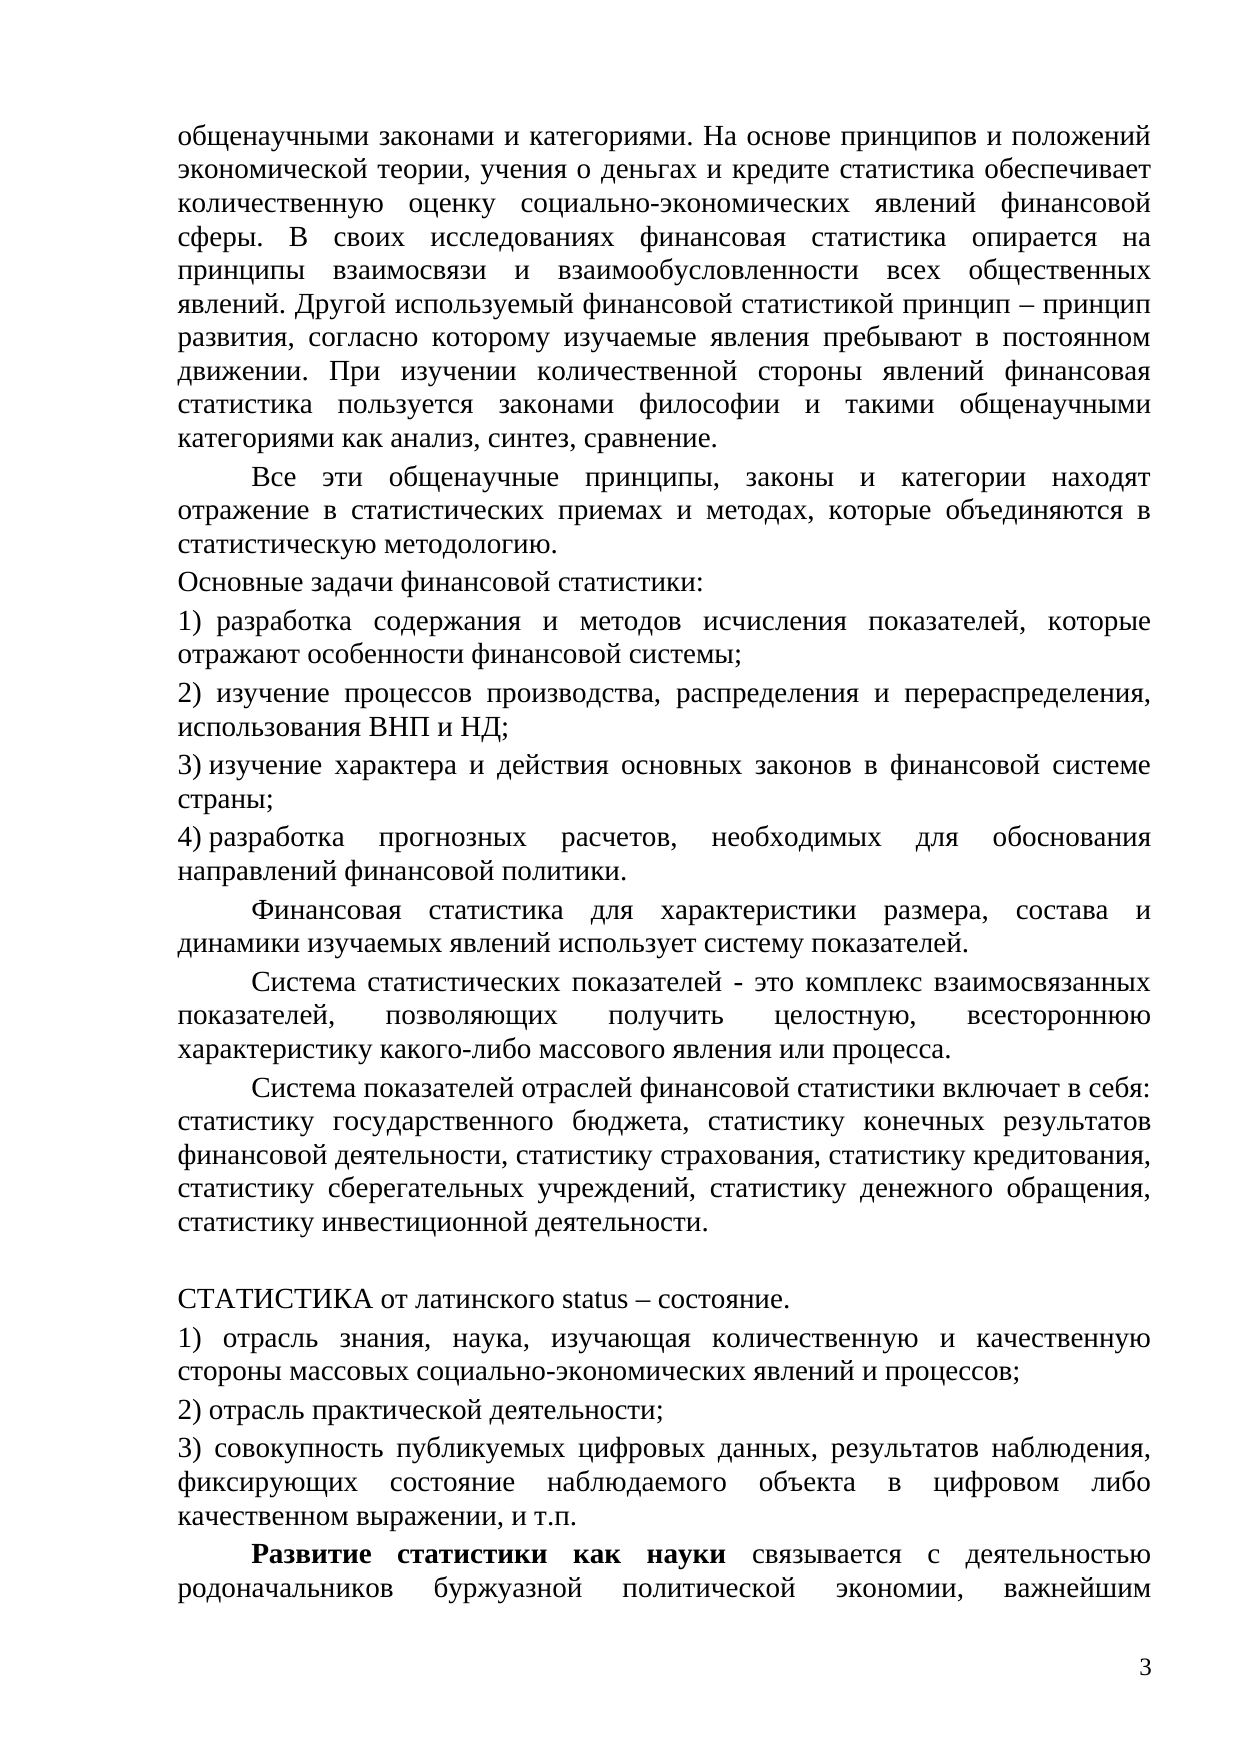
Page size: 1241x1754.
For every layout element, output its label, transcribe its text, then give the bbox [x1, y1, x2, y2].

text Система статистических показателей - это комплекс взаимосвязанных показателей, позволяющих получить целостную, всестороннюю характеристику какого-либо массового явления или процесса. [177, 964, 1152, 1064]
text Все эти общенаучные принципы, законы и категории находят отражение в статистических приемах и методах, которые объединяются в статистическую методологию. [177, 459, 1152, 559]
text 2) отрасль практической деятельности; [177, 1392, 1152, 1426]
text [177, 1536, 1152, 1603]
text Система показателей отраслей финансовой статистики включает в себя: статистику государственного бюджета, статистику конечных результатов финансовой деятельности, статистику страхования, статистику кредитования, статистику сберегательных учреждений, статистику денежного обращения, статистику инвестиционной деятельности. [177, 1070, 1152, 1237]
text Финансовая статистика для характеристики размера, состава и динамики изучаемых явлений использует систему показателей. [177, 892, 1152, 959]
text 1) отрасль знания, наука, изучающая количественную и качественную стороны массовых социально-экономических явлений и процессов; [177, 1320, 1152, 1387]
text СТАТИСТИКА от латинского status – состояние. [177, 1281, 1152, 1315]
text 3) изучение характера и действия основных законов в финансовой системе страны; [177, 747, 1152, 814]
text 4) разработка прогнозных расчетов, необходимых для обоснования направлений финансовой политики. [177, 819, 1152, 887]
text 2) изучение процессов производства, распределения и перераспределения, использования ВНП и НД; [177, 675, 1152, 742]
text Основные задачи финансовой статистики: [177, 564, 1152, 598]
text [177, 118, 1152, 453]
text 3) совокупность публикуемых цифровых данных, результатов наблюдения, фиксирующих состояние наблюдаемого объекта в цифровом либо качественном выражении, и т.п. [177, 1431, 1152, 1531]
text 1) разработка содержания и методов исчисления показателей, которые отражают особенности финансовой системы; [177, 603, 1152, 670]
